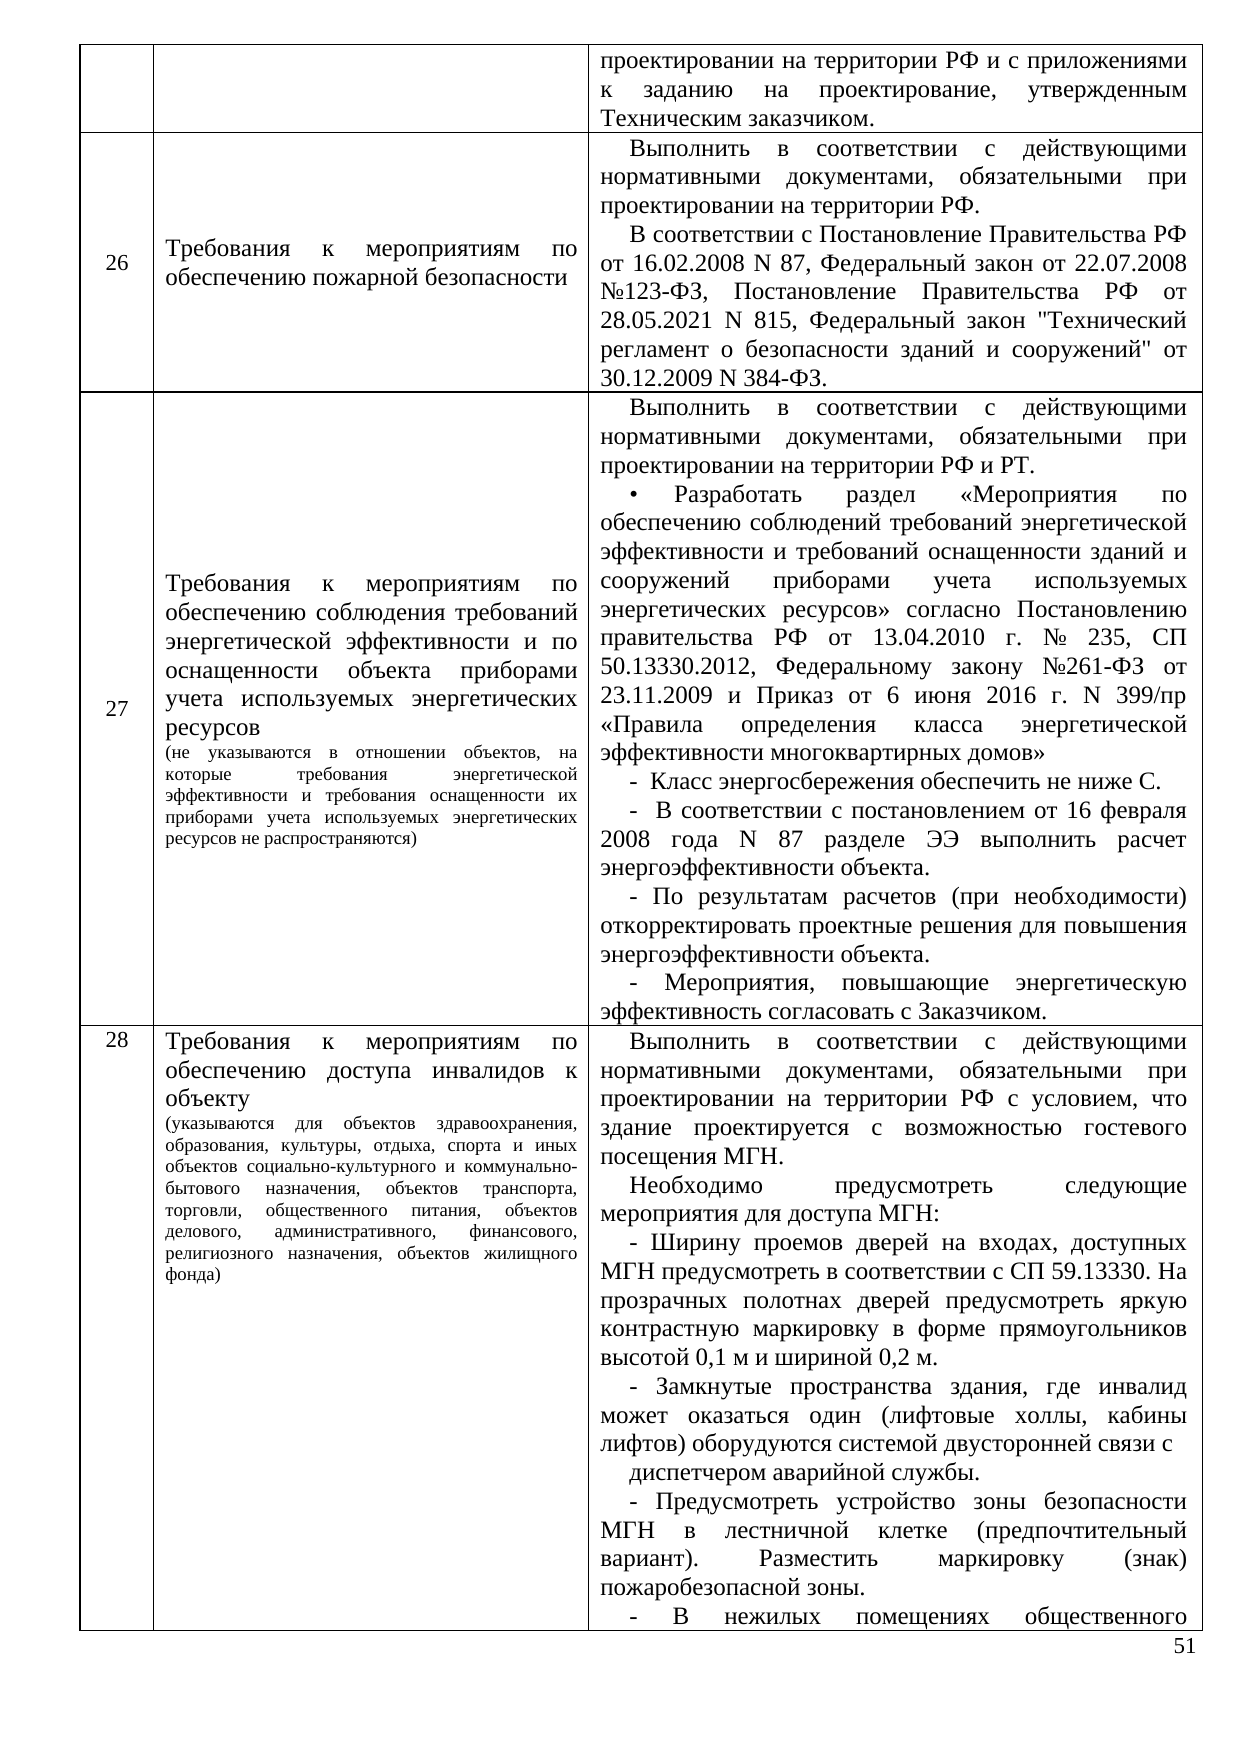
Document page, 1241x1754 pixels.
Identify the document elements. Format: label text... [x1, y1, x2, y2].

table_cell Требования к мероприятиям по обеспечению пожарной безопасности [154, 133, 588, 391]
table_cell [589, 45, 1202, 132]
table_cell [589, 1026, 1202, 1630]
table_cell Выполнить в соответствии с действующими нормативными документами, обязательными при проектировании на территории РФ и РТ. • Разработать раздел «Мероприятия по обеспечению соблюдений требований энергетической эффективности и требований оснащенности зданий и сооружений приборами учета используемых энергетических ресурсов» согласно Постановлению правительства РФ от 13.04.2010 г. № 235, СП 50.13330.2012, Федеральному закону №261-ФЗ от 23.11.2009 и Приказ от 6 июня 2016 г. N 399/пр «Правила определения класса энергетической эффективности многоквартирных домов» - Класс энергосбережения обеспечить не ниже С. - В соответствии с постановлением от 16 февраля 2008 года N 87 разделе ЭЭ выполнить расчет энергоэффективности объекта. - По результатам расчетов (при необходимости) откорректировать проектные решения для повышения энергоэффективности объекта. - Мероприятия, повышающие энергетическую эффективность согласовать с Заказчиком. [589, 393, 1202, 1025]
table_cell 25 [81, 45, 153, 132]
table_cell Требования к мероприятиям по обеспечению соблюдения требований энергетической эффективности и по оснащенности объекта приборами учета используемых энергетических ресурсов (не указываются в отношении объектов, на которые требования энергетической эффективности и требования оснащенности их приборами учета используемых энергетических ресурсов не распространяются) [154, 393, 588, 1025]
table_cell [154, 1026, 588, 1630]
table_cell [154, 45, 588, 132]
table_cell Выполнить в соответствии с действующими нормативными документами, обязательными при проектировании на территории РФ. В соответствии с Постановление Правительства РФ от 16.02.2008 N 87, Федеральный закон от 22.07.2008 №123-ФЗ, Постановление Правительства РФ от 28.05.2021 N 815, Федеральный закон "Технический регламент о безопасности зданий и сооружений" от 30.12.2009 N 384-ФЗ. [589, 133, 1202, 391]
table_cell 28 [81, 1026, 153, 1630]
table_cell 26 [81, 133, 153, 391]
table_cell 27 [81, 393, 153, 1025]
